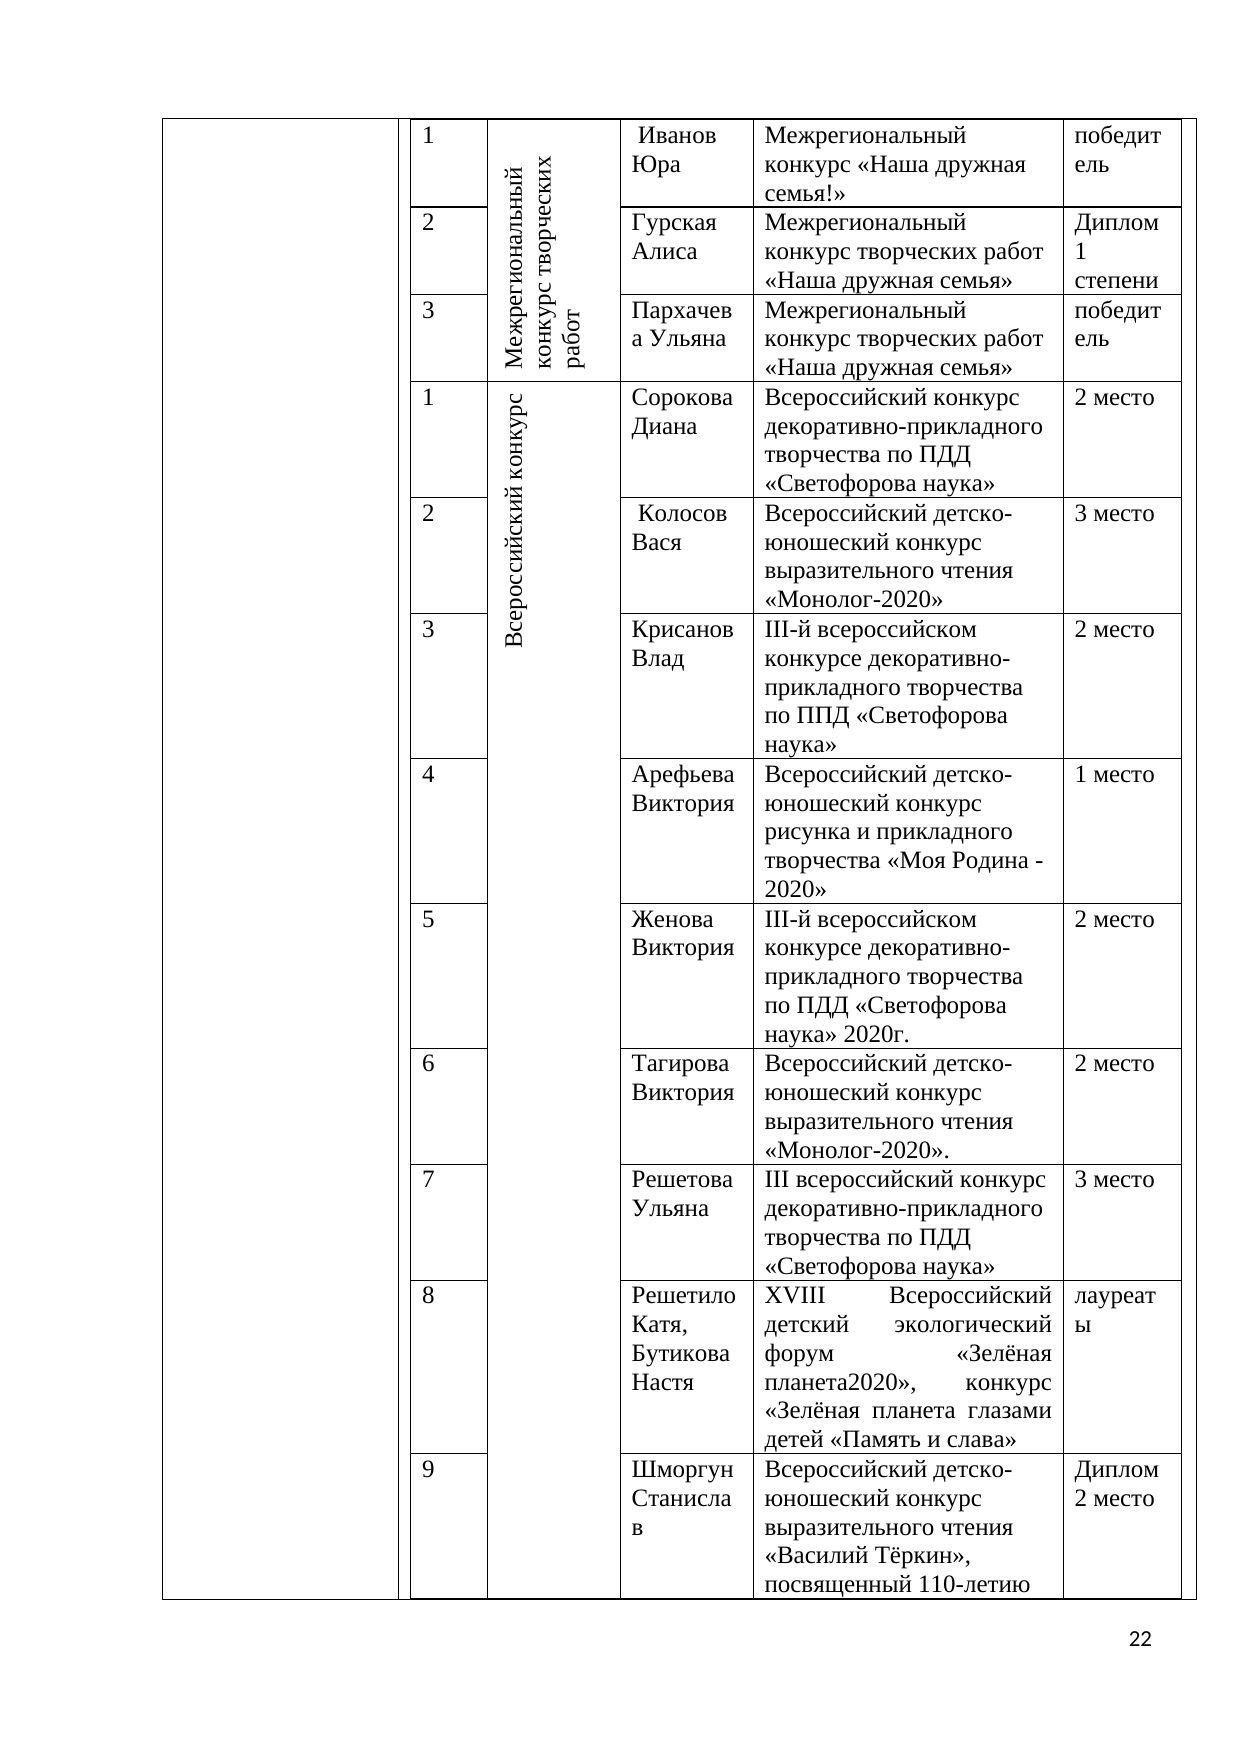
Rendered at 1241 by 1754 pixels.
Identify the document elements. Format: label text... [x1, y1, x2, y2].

table_cell Достижения воспитанников в 2019 году: [754, 295, 1063, 381]
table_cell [754, 1454, 1063, 1598]
table_cell Достижения воспитанников в 2019 году: [754, 614, 1063, 758]
table_cell Достижения воспитанников в 2019 году: [411, 295, 487, 381]
table_cell Достижения воспитанников в 2019 году: [621, 382, 753, 497]
table_cell Достижения воспитанников в 2019 году: [754, 1049, 1063, 1164]
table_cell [488, 382, 620, 1598]
table_cell Достижения воспитанников в 2019 году: [1064, 295, 1181, 381]
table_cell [163, 119, 398, 1599]
table_cell Достижения воспитанников в 2019 году: [1064, 1049, 1181, 1164]
table_cell Достижения воспитанников в 2019 году: [411, 759, 487, 903]
table_cell Достижения воспитанников в 2019 году: [621, 208, 753, 294]
table_cell Достижения воспитанников в 2019 году: [1064, 120, 1181, 206]
table_cell Достижения воспитанников в 2019 году: [754, 382, 1063, 497]
table_cell Достижения воспитанников в 2019 году: [1064, 614, 1181, 758]
table_cell Достижения воспитанников в 2019 году: [1064, 498, 1181, 613]
table_cell Достижения воспитанников в 2019 году: [411, 614, 487, 758]
table_cell Достижения воспитанников в 2019 году: [411, 208, 487, 294]
table_cell Достижения воспитанников в 2019 году: [621, 295, 753, 381]
table_cell Достижения воспитанников в 2019 году: [411, 904, 487, 1048]
table_cell Достижения воспитанников в 2019 году: [1064, 1165, 1181, 1280]
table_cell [411, 1454, 487, 1598]
table_cell Достижения воспитанников в 2019 году: [621, 1049, 753, 1164]
table_cell Достижения воспитанников в 2019 году: [754, 120, 1063, 206]
table_cell Достижения воспитанников в 2019 году: [621, 498, 753, 613]
table_cell Достижения воспитанников в 2019 году: [621, 904, 753, 1048]
table_cell Достижения воспитанников в 2019 году: [621, 120, 753, 206]
table_cell Достижения воспитанников в 2019 году: [1064, 208, 1181, 294]
table_cell Достижения воспитанников в 2019 году: [411, 1165, 487, 1280]
table_cell Достижения воспитанников в 2019 году: [754, 208, 1063, 294]
table_cell Достижения воспитанников в 2019 году: [411, 120, 487, 206]
table_cell Достижения воспитанников в 2019 году: [621, 759, 753, 903]
table_cell Достижения воспитанников в 2019 году: [621, 1281, 753, 1453]
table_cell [621, 1454, 753, 1598]
table_cell Достижения воспитанников в 2019 году: [754, 759, 1063, 903]
table_cell Достижения воспитанников в 2019 году: [411, 1049, 487, 1164]
table_cell Достижения воспитанников в 2019 году: [411, 382, 487, 497]
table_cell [399, 119, 410, 1599]
table_cell Достижения воспитанников в 2019 году: [411, 1281, 487, 1453]
table_cell Достижения воспитанников в 2019 году: [754, 498, 1063, 613]
table_cell Достижения воспитанников в 2019 году: [488, 120, 620, 381]
table_cell Достижения воспитанников в 2019 году: [754, 1281, 1063, 1453]
table_cell Достижения воспитанников в 2019 году: [1064, 759, 1181, 903]
table_cell Достижения воспитанников в 2019 году: [411, 498, 487, 613]
table_cell Достижения воспитанников в 2019 году: [621, 614, 753, 758]
table_cell Достижения воспитанников в 2019 году: [754, 1165, 1063, 1280]
table_cell Достижения воспитанников в 2019 году: [1064, 382, 1181, 497]
table_cell Достижения воспитанников в 2019 году: [754, 904, 1063, 1048]
table_cell Достижения воспитанников в 2019 году: [1064, 1281, 1181, 1453]
table_cell Достижения воспитанников в 2019 году: [621, 1165, 753, 1280]
table_cell Достижения воспитанников в 2019 году: [1064, 904, 1181, 1048]
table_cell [1182, 119, 1196, 1599]
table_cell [1064, 1454, 1181, 1598]
